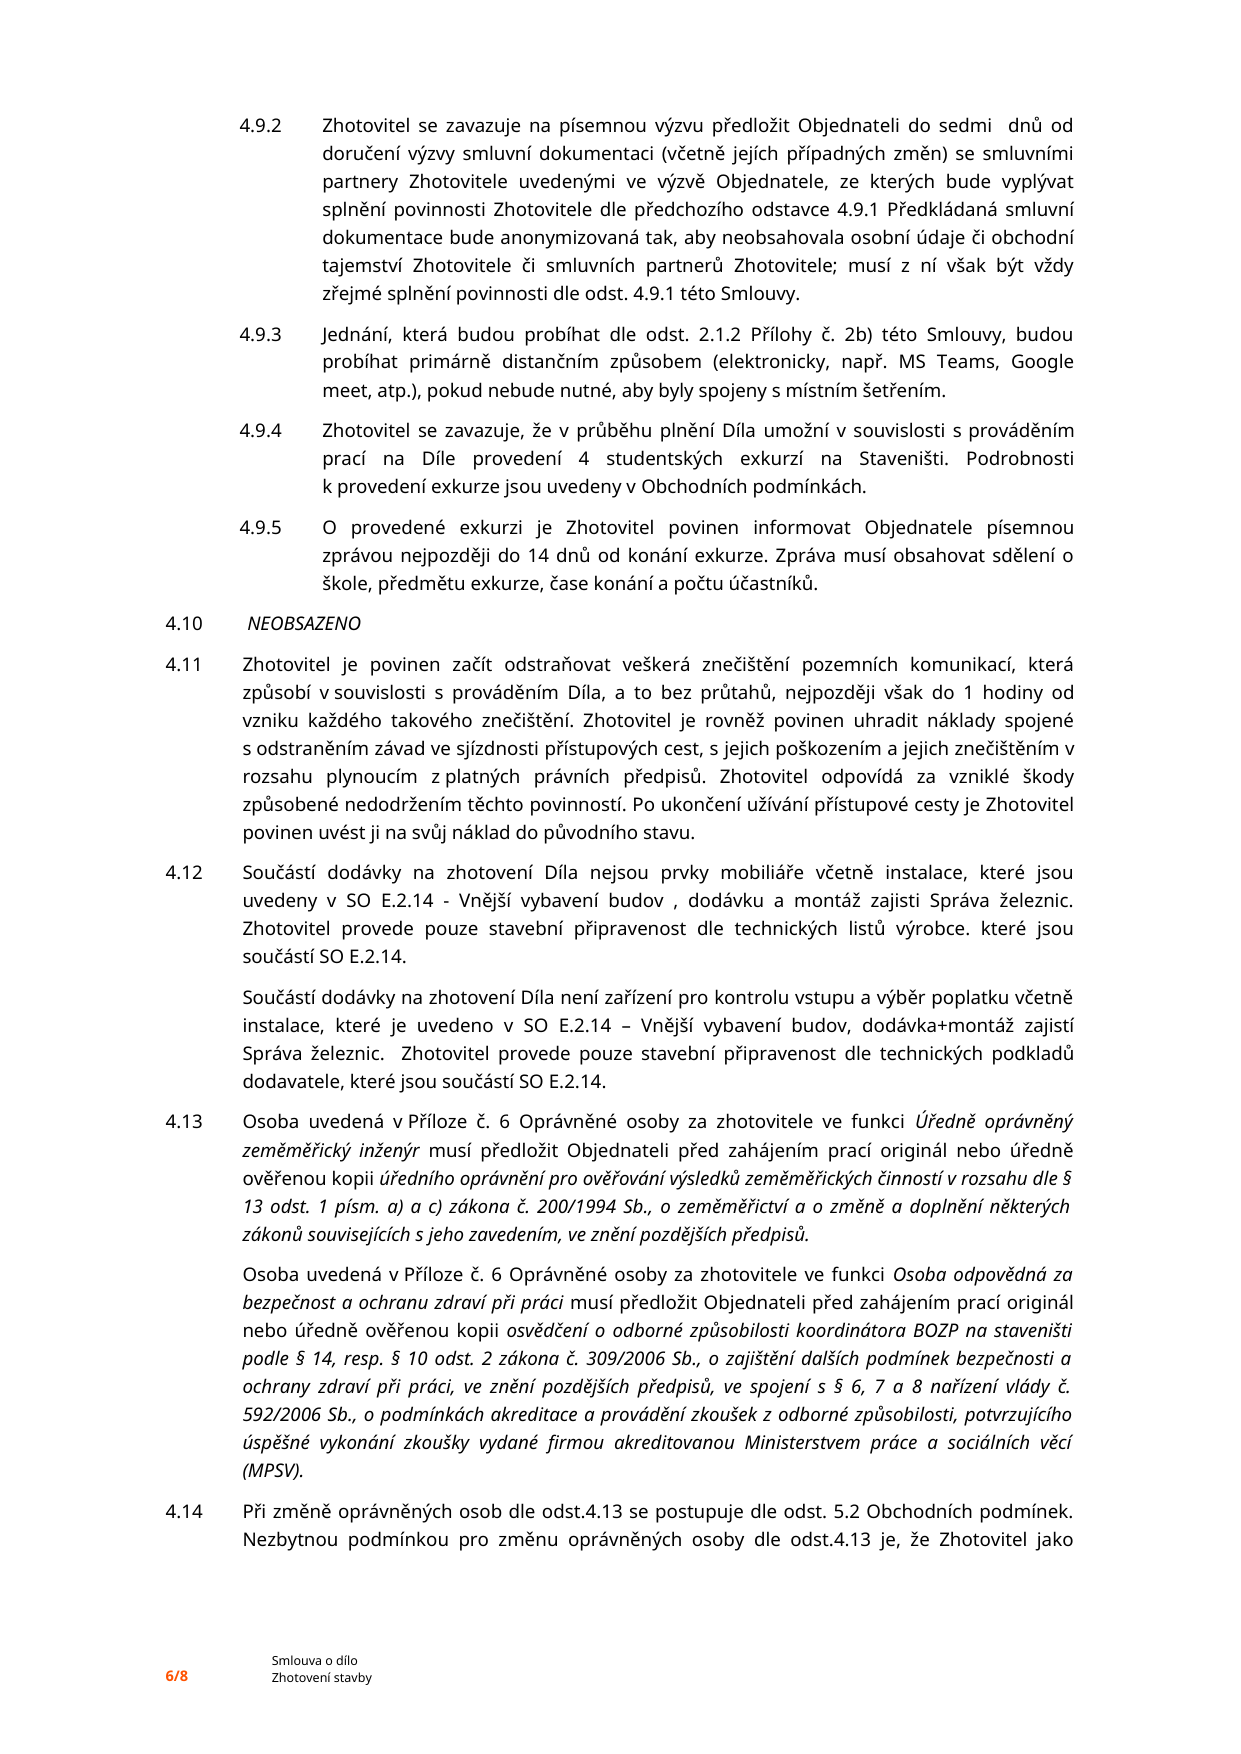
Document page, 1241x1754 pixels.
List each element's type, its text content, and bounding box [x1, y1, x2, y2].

list Zhotovitel se zavazuje, že v průběhu plnění Díla umožní v souvislosti s prováděním prací na Díle provedení 4 studentských exkurzí na Staveništi. Podrobnosti k provedení exkurze jsou uvedeny v Obchodních podmínkách. [239, 417, 1075, 499]
list Zhotovitel se zavazuje na písemnou výzvu předložit Objednateli do sedmi dnů od doručení výzvy smluvní dokumentaci (včetně jejích případných změn) se smluvními partnery Zhotovitele uvedenými ve výzvě Objednatele, ze kterých bude vyplývat splnění povinnosti Zhotovitele dle předchozího odstavce 4.9.1 Předkládaná smluvní dokumentace bude anonymizovaná tak, aby neobsahovala osobní údaje či obchodní tajemství Zhotovitele či smluvních partnerů Zhotovitele; musí z ní však být vždy zřejmé splnění povinnosti dle odst. 4.9.1 této Smlouvy. [239, 112, 1075, 306]
list Jednání, která budou probíhat dle odst. 2.1.2 Přílohy č. 2b) této Smlouvy, budou probíhat primárně distančním způsobem (elektronicky, např. MS Teams, Google meet, atp.), pokud nebude nutné, aby byly spojeny s místním šetřením. [239, 321, 1075, 402]
text Součástí dodávky na zhotovení Díla nejsou prvky mobiliáře včetně instalace, které jsou uvedeny v SO E.2.14 - Vnější vybavení budov , dodávku a montáž zajisti Správa železnic. Zhotovitel provede pouze stavební připravenost dle technických listů výrobce. které jsou součástí SO E.2.14. [165, 860, 1075, 969]
list Osoba uvedená v Příloze č. 6 Oprávněné osoby za zhotovitele ve funkci Úředně oprávněný zeměměřický inženýr musí předložit Objednateli před zahájením prací originál nebo úředně ověřenou kopii úředního oprávnění pro ověřování výsledků zeměměřických činností v rozsahu dle § 13 odst. 1 písm. a) a c) zákona č. 200/1994 Sb., o zeměměřictví a o změně a doplnění některých zákonů souvisejících s jeho zavedením, ve znění pozdějších předpisů. [165, 1109, 1075, 1246]
text NEOBSAZENO [165, 611, 1075, 636]
text Osoba uvedená v Příloze č. 6 Oprávněné osoby za zhotovitele ve funkci Osoba odpovědná za bezpečnost a ochranu zdraví při práci musí předložit Objednateli před zahájením prací originál nebo úředně ověřenou kopii osvědčení o odborné způsobilosti koordinátora BOZP na staveništi podle § 14, resp. § 10 odst. 2 zákona č. 309/2006 Sb., o zajištění dalších podmínek bezpečnosti a ochrany zdraví při práci, ve znění pozdějších předpisů, ve spojení s § 6, 7 a 8 nařízení vlády č. 592/2006 Sb., o podmínkách akreditace a provádění zkoušek z odborné způsobilosti, potvrzujícího úspěšné vykonání zkoušky vydané firmou akreditovanou Ministerstvem práce a sociálních věcí (MPSV). [242, 1261, 1075, 1483]
text Zhotovitel je povinen začít odstraňovat veškerá znečištění pozemních komunikací, která způsobí v souvislosti s prováděním Díla, a to bez průtahů, nejpozději však do 1 hodiny od vzniku každého takového znečištění. Zhotovitel je rovněž povinen uhradit náklady spojené s odstraněním závad ve sjízdnosti přístupových cest, s jejich poškozením a jejich znečištěním v rozsahu plynoucím z platných právních předpisů. Zhotovitel odpovídá za vzniklé škody způsobené nedodržením těchto povinností. Po ukončení užívání přístupové cesty je Zhotovitel povinen uvést ji na svůj náklad do původního stavu. [165, 651, 1075, 845]
list Součástí dodávky na zhotovení Díla není zařízení pro kontrolu vstupu a výběr poplatku včetně instalace, které je uvedeno v SO E.2.14 – Vnější vybavení budov, dodávka+montáž zajistí Správa železnic. Zhotovitel provede pouze stavební připravenost dle technických podkladů dodavatele, které jsou součástí SO E.2.14. [242, 984, 1075, 1094]
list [165, 1498, 1075, 1552]
list O provedené exkurzi je Zhotovitel povinen informovat Objednatele písemnou zprávou nejpozději do 14 dnů od konání exkurze. Zpráva musí obsahovat sdělení o škole, předmětu exkurze, čase konání a počtu účastníků. [239, 514, 1075, 596]
